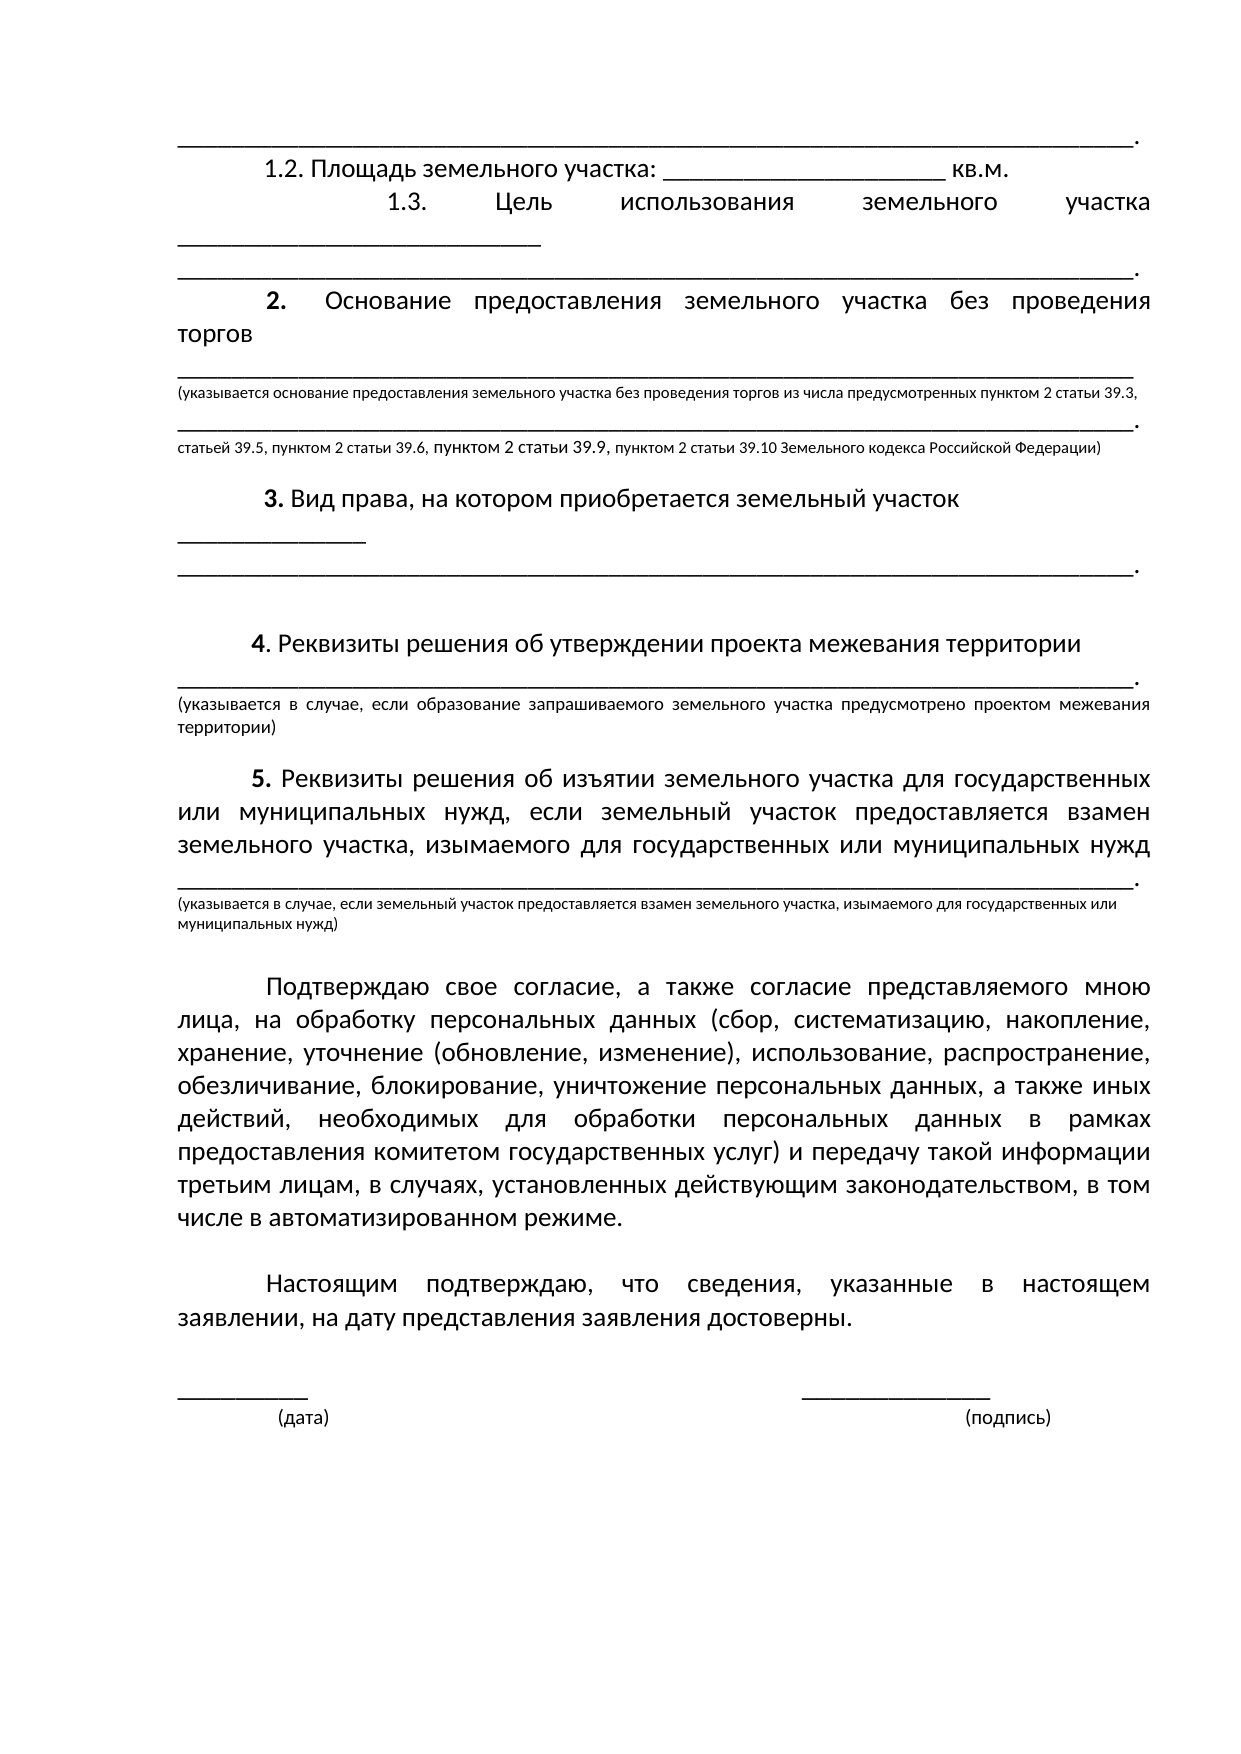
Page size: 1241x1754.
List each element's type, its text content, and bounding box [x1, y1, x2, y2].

text статьей 39.5, пунктом 2 статьи 39.6, пунктом 2 статьи 39.9, пунктом 2 статьи 39.10 Земельного кодекса Российской Федерации) [177, 436, 1152, 458]
text 4. Реквизиты решения об утверждении проекта межевания территории [177, 626, 1152, 659]
text _________ _____________ [177, 1368, 1152, 1404]
text _______________________________________________________________________. [177, 547, 1152, 581]
text (указывается основание предоставления земельного участка без проведения торгов из числа предусмотренных пунктом 2 статьи 39.3, [177, 382, 1152, 403]
text 1.2. Площадь земельного участка: _____________________ кв.м. [177, 151, 1152, 184]
text _______________________________________________________________________. [177, 659, 1152, 692]
text 3. Вид права, на котором приобретается земельный участок ______________ [177, 481, 1152, 547]
text _______________________________________________________________________. [177, 250, 1152, 283]
text 1.3. Цель использования земельного участка ___________________________ [177, 184, 1152, 250]
text (указывается в случае, если земельный участок предоставляется взамен земельного участка, изымаемого для государственных или муниципальных нужд) [177, 893, 1152, 934]
list Основание предоставления земельного участка без проведения торгов _______________________________________________________________________ [177, 283, 1152, 382]
text _______________________________________________________________________. [177, 118, 1152, 151]
text (указывается в случае, если образование запрашиваемого земельного участка предусмотрено проектом межевания территории) [177, 692, 1152, 738]
text _______________________________________________________________________. [177, 403, 1152, 436]
text (дата) (подпись) [177, 1404, 1152, 1429]
text Настоящим подтверждаю, что сведения, указанные в настоящем заявлении, на дату представления заявления достоверны. [177, 1267, 1152, 1333]
text 5. Реквизиты решения об изъятии земельного участка для государственных или муниципальных нужд, если земельный участок предоставляется взамен земельного участка, изымаемого для государственных или муниципальных нужд _______________________________________________________________________. [177, 761, 1152, 893]
text Подтверждаю свое согласие, а также согласие представляемого мною лица, на обработку персональных данных (сбор, систематизацию, накопление, хранение, уточнение (обновление, изменение), использование, распространение, обезличивание, блокирование, уничтожение персональных данных, а также иных действий, необходимых для обработки персональных данных в рамках предоставления комитетом государственных услуг) и передачу такой информации третьим лицам, в случаях, установленных действующим законодательством, в том числе в автоматизированном режиме. [177, 969, 1152, 1234]
